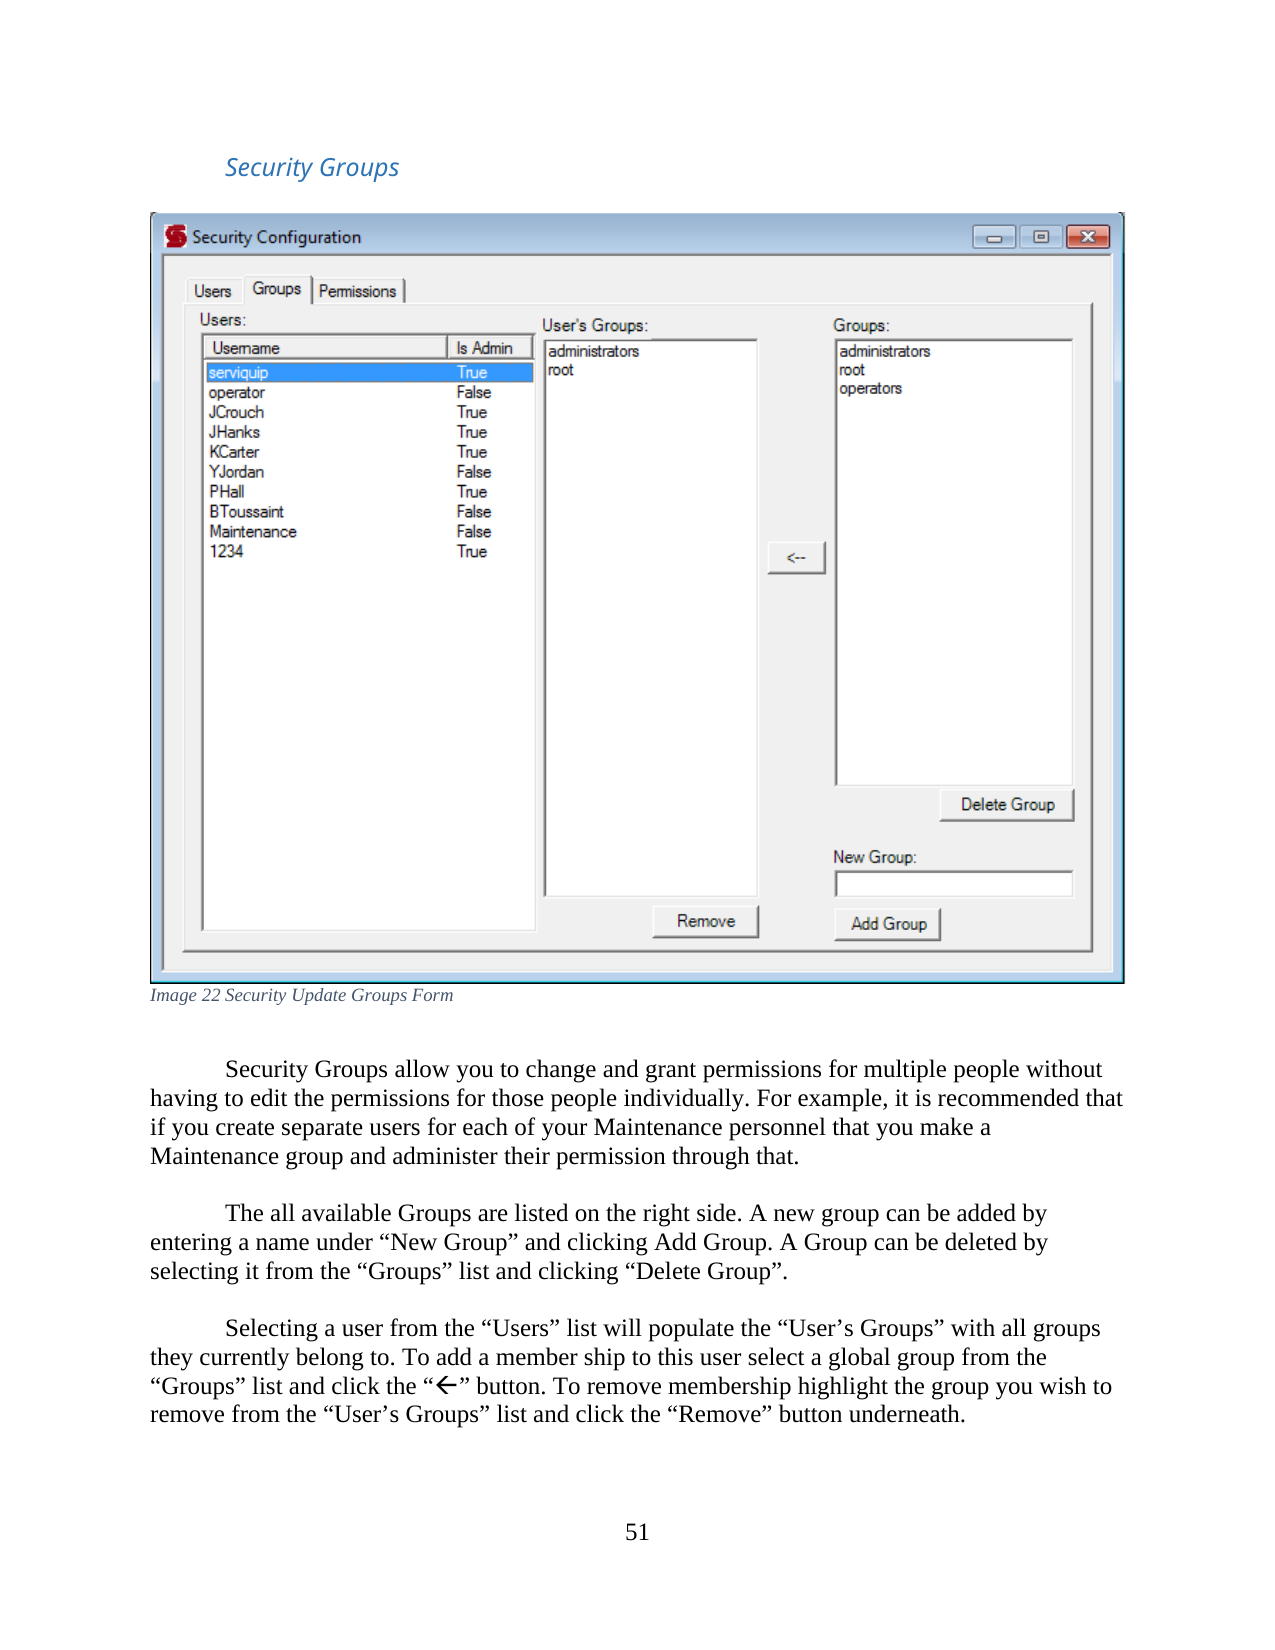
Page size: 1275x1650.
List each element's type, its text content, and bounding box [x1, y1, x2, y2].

picture [150, 212, 1125, 984]
text Image 22 Security Update Groups Form [150, 984, 1125, 1005]
text Selecting a user from the “Users” list will populate the “User’s Groups” with all groups they currently belong to. To add a member ship to this user select a global group from the “Groups” list and click the “” button. To remove membership highlight the group you wish to remove from the “User’s Groups” list and click the “Remove” button underneath. [150, 1313, 1125, 1428]
text The all available Groups are listed on the right side. A new group can be added by entering a name under “New Group” and clicking Add Group. A Group can be deleted by selecting it from the “Groups” list and clicking “Delete Group”. [150, 1198, 1125, 1284]
text Security Groups allow you to change and grant permissions for multiple people without having to edit the permissions for those people individually. For example, it is recommended that if you create separate users for each of your Maintenance personnel that you make a Maintenance group and administer their permission through that. [150, 1054, 1125, 1169]
subtitle Security Groups [150, 150, 1125, 184]
